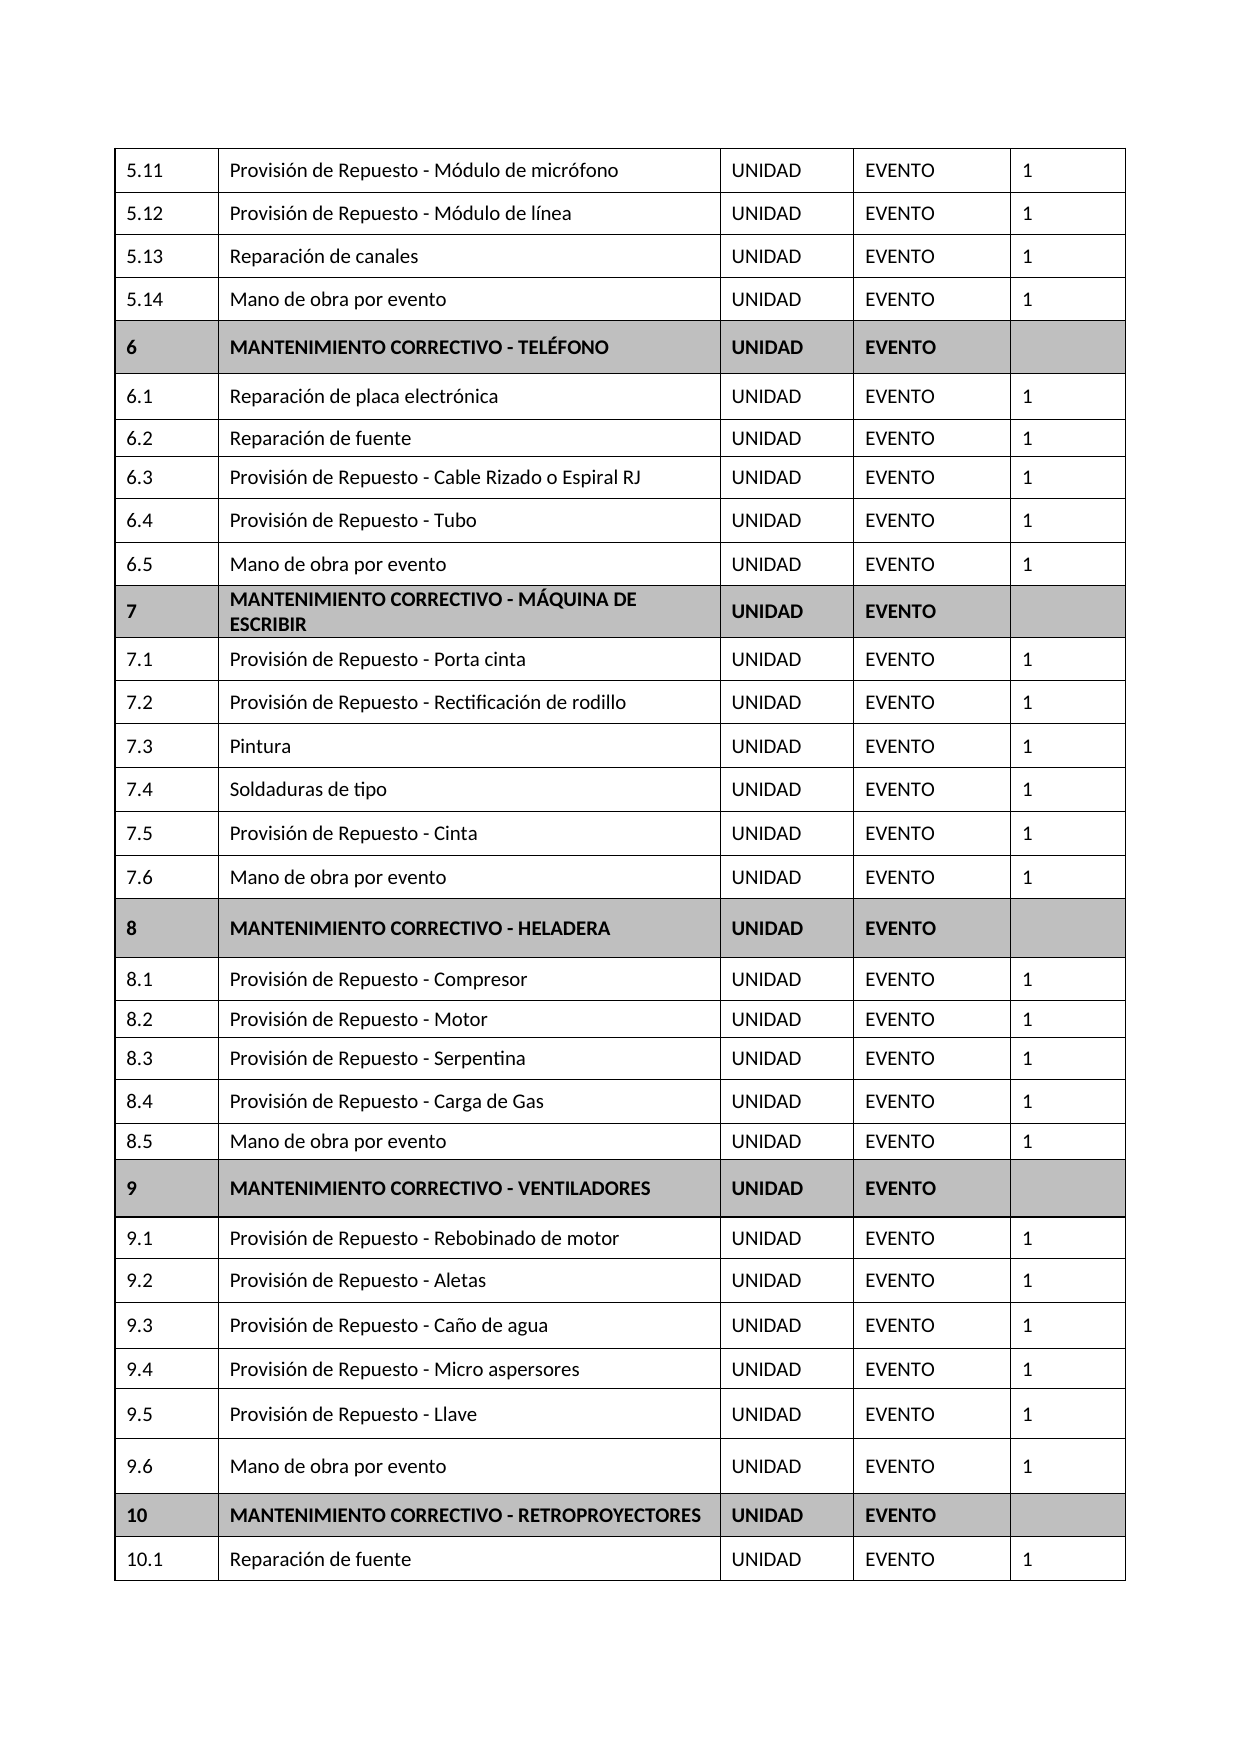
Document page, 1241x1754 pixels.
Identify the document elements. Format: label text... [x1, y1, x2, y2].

table_cell UNIDAD [721, 958, 853, 999]
table_cell EVENTO [854, 1080, 1010, 1122]
table_cell UNIDAD [721, 638, 853, 679]
table_cell 1 [1011, 1439, 1125, 1492]
table_cell EVENTO [854, 638, 1010, 679]
table_cell 5.14 [116, 278, 218, 320]
table_cell Reparación de fuente [219, 420, 720, 456]
table_cell EVENTO [854, 1494, 1010, 1536]
table_cell EVENTO [854, 193, 1010, 233]
table_cell 9.4 [116, 1349, 218, 1388]
table_cell 1 [1011, 374, 1125, 419]
table_cell Provisión de Repuesto - Compresor [219, 958, 720, 999]
table_cell UNIDAD [721, 457, 853, 498]
table_cell 1 [1011, 1389, 1125, 1438]
table_cell UNIDAD [721, 1494, 853, 1536]
table_cell 1 [1011, 768, 1125, 811]
table_cell 1 [1011, 149, 1125, 192]
table_cell EVENTO [854, 1349, 1010, 1388]
table_cell UNIDAD [721, 1439, 853, 1492]
table_cell Provisión de Repuesto - Motor [219, 1001, 720, 1037]
table_cell 1 [1011, 235, 1125, 277]
table_cell Reparación de placa electrónica [219, 374, 720, 419]
table_cell 1 [1011, 681, 1125, 723]
table_cell Mano de obra por evento [219, 1439, 720, 1492]
table_cell EVENTO [854, 1124, 1010, 1158]
table_cell 9 [116, 1160, 218, 1216]
table_cell UNIDAD [721, 420, 853, 456]
table_cell 7.3 [116, 724, 218, 767]
table_cell Provisión de Repuesto - Cable Rizado o Espiral RJ [219, 457, 720, 498]
table_cell MANTENIMIENTO CORRECTIVO - RETROPROYECTORES [219, 1494, 720, 1536]
table_cell 8 [116, 899, 218, 957]
table_cell EVENTO [854, 499, 1010, 542]
table_cell UNIDAD [721, 1389, 853, 1438]
table_cell UNIDAD [721, 499, 853, 542]
table_cell EVENTO [854, 420, 1010, 456]
table_cell 1 [1011, 420, 1125, 456]
table_cell Reparación de canales [219, 235, 720, 277]
table_cell 7.6 [116, 856, 218, 898]
table_cell [1011, 1160, 1125, 1216]
table_cell EVENTO [854, 724, 1010, 767]
table_cell EVENTO [854, 374, 1010, 419]
table_cell 1 [1011, 1303, 1125, 1348]
table_cell 5.13 [116, 235, 218, 277]
table_cell 1 [1011, 856, 1125, 898]
table_cell UNIDAD [721, 193, 853, 233]
table_cell UNIDAD [721, 543, 853, 585]
table_cell 6.1 [116, 374, 218, 419]
table_cell UNIDAD [721, 856, 853, 898]
table_cell UNIDAD [721, 1537, 853, 1580]
table_cell 1 [1011, 1218, 1125, 1258]
table_cell EVENTO [854, 278, 1010, 320]
table_cell 7.1 [116, 638, 218, 679]
table_cell 5.11 [116, 149, 218, 192]
table_cell [1011, 1494, 1125, 1536]
table_cell EVENTO [854, 321, 1010, 373]
table_cell Mano de obra por evento [219, 1124, 720, 1158]
table_cell UNIDAD [721, 1303, 853, 1348]
table_cell 8.5 [116, 1124, 218, 1158]
table_cell Provisión de Repuesto - Llave [219, 1389, 720, 1438]
table_cell 7.2 [116, 681, 218, 723]
table_cell 1 [1011, 499, 1125, 542]
table_cell Provisión de Repuesto - Módulo de micrófono [219, 149, 720, 192]
table_cell [1011, 586, 1125, 637]
table_cell EVENTO [854, 1038, 1010, 1078]
table_cell UNIDAD [721, 1218, 853, 1258]
table_cell 1 [1011, 1259, 1125, 1302]
table_cell EVENTO [854, 899, 1010, 957]
table_cell Provisión de Repuesto - Micro aspersores [219, 1349, 720, 1388]
table_cell 9.6 [116, 1439, 218, 1492]
table_cell UNIDAD [721, 586, 853, 637]
table_cell 9.2 [116, 1259, 218, 1302]
table_cell EVENTO [854, 1218, 1010, 1258]
table_cell 1 [1011, 1537, 1125, 1580]
table_cell Provisión de Repuesto - Cinta [219, 812, 720, 855]
table_cell UNIDAD [721, 235, 853, 277]
table_cell EVENTO [854, 856, 1010, 898]
table_cell Provisión de Repuesto - Rectificación de rodillo [219, 681, 720, 723]
table_cell Mano de obra por evento [219, 543, 720, 585]
table_cell UNIDAD [721, 1038, 853, 1078]
table_cell 7.5 [116, 812, 218, 855]
table_cell 6.4 [116, 499, 218, 542]
table_cell Provisión de Repuesto - Tubo [219, 499, 720, 542]
table_cell EVENTO [854, 1537, 1010, 1580]
table_cell EVENTO [854, 586, 1010, 637]
table_cell UNIDAD [721, 1349, 853, 1388]
table_cell UNIDAD [721, 374, 853, 419]
table_cell EVENTO [854, 149, 1010, 192]
table_cell 6.5 [116, 543, 218, 585]
table_cell EVENTO [854, 768, 1010, 811]
table_cell 8.1 [116, 958, 218, 999]
table_cell 5.12 [116, 193, 218, 233]
table_cell UNIDAD [721, 768, 853, 811]
table_cell 10 [116, 1494, 218, 1536]
table_cell 8.2 [116, 1001, 218, 1037]
table_cell Reparación de fuente [219, 1537, 720, 1580]
table_cell MANTENIMIENTO CORRECTIVO - TELÉFONO [219, 321, 720, 373]
table_cell EVENTO [854, 1303, 1010, 1348]
table_cell UNIDAD [721, 1160, 853, 1216]
table_cell 6 [116, 321, 218, 373]
table_cell UNIDAD [721, 278, 853, 320]
table_cell MANTENIMIENTO CORRECTIVO - MÁQUINA DE ESCRIBIR [219, 586, 720, 637]
table_cell UNIDAD [721, 149, 853, 192]
table_cell EVENTO [854, 1389, 1010, 1438]
table_cell Pintura [219, 724, 720, 767]
table_cell 9.1 [116, 1218, 218, 1258]
table_cell 1 [1011, 1001, 1125, 1037]
table_cell Provisión de Repuesto - Módulo de línea [219, 193, 720, 233]
table_cell Mano de obra por evento [219, 278, 720, 320]
table_cell Provisión de Repuesto - Caño de agua [219, 1303, 720, 1348]
table_cell 1 [1011, 638, 1125, 679]
table_cell MANTENIMIENTO CORRECTIVO - HELADERA [219, 899, 720, 957]
table_cell Provisión de Repuesto - Porta cinta [219, 638, 720, 679]
table_cell 1 [1011, 1349, 1125, 1388]
table_cell UNIDAD [721, 812, 853, 855]
table_cell 1 [1011, 543, 1125, 585]
table_cell EVENTO [854, 1160, 1010, 1216]
table_cell [1011, 899, 1125, 957]
table_cell 1 [1011, 278, 1125, 320]
table_cell EVENTO [854, 1259, 1010, 1302]
table_cell Provisión de Repuesto - Rebobinado de motor [219, 1218, 720, 1258]
table_cell 1 [1011, 724, 1125, 767]
table_cell 8.3 [116, 1038, 218, 1078]
table_cell 6.2 [116, 420, 218, 456]
table_cell EVENTO [854, 958, 1010, 999]
table_cell 9.3 [116, 1303, 218, 1348]
table_cell EVENTO [854, 681, 1010, 723]
table_cell UNIDAD [721, 724, 853, 767]
table_cell Provisión de Repuesto - Aletas [219, 1259, 720, 1302]
table_cell 1 [1011, 457, 1125, 498]
table_cell Soldaduras de tipo [219, 768, 720, 811]
table_cell UNIDAD [721, 681, 853, 723]
table_cell 1 [1011, 958, 1125, 999]
table_cell UNIDAD [721, 1124, 853, 1158]
table_cell MANTENIMIENTO CORRECTIVO - VENTILADORES [219, 1160, 720, 1216]
table_cell Provisión de Repuesto - Serpentina [219, 1038, 720, 1078]
table_cell 10.1 [116, 1537, 218, 1580]
table_cell Provisión de Repuesto - Carga de Gas [219, 1080, 720, 1122]
table_cell 6.3 [116, 457, 218, 498]
table_cell EVENTO [854, 812, 1010, 855]
table_cell 1 [1011, 1124, 1125, 1158]
table_cell 7 [116, 586, 218, 637]
table_cell 7.4 [116, 768, 218, 811]
table_cell EVENTO [854, 235, 1010, 277]
table_cell 9.5 [116, 1389, 218, 1438]
table_cell UNIDAD [721, 1001, 853, 1037]
table_cell UNIDAD [721, 1259, 853, 1302]
table_cell UNIDAD [721, 1080, 853, 1122]
table_cell UNIDAD [721, 321, 853, 373]
table_cell 1 [1011, 1038, 1125, 1078]
table_cell EVENTO [854, 1439, 1010, 1492]
table_cell 8.4 [116, 1080, 218, 1122]
table_cell Mano de obra por evento [219, 856, 720, 898]
table_cell EVENTO [854, 543, 1010, 585]
table_cell EVENTO [854, 1001, 1010, 1037]
table_cell 1 [1011, 193, 1125, 233]
table_cell EVENTO [854, 457, 1010, 498]
table_cell [1011, 321, 1125, 373]
table_cell UNIDAD [721, 899, 853, 957]
table_cell 1 [1011, 1080, 1125, 1122]
table_cell 1 [1011, 812, 1125, 855]
